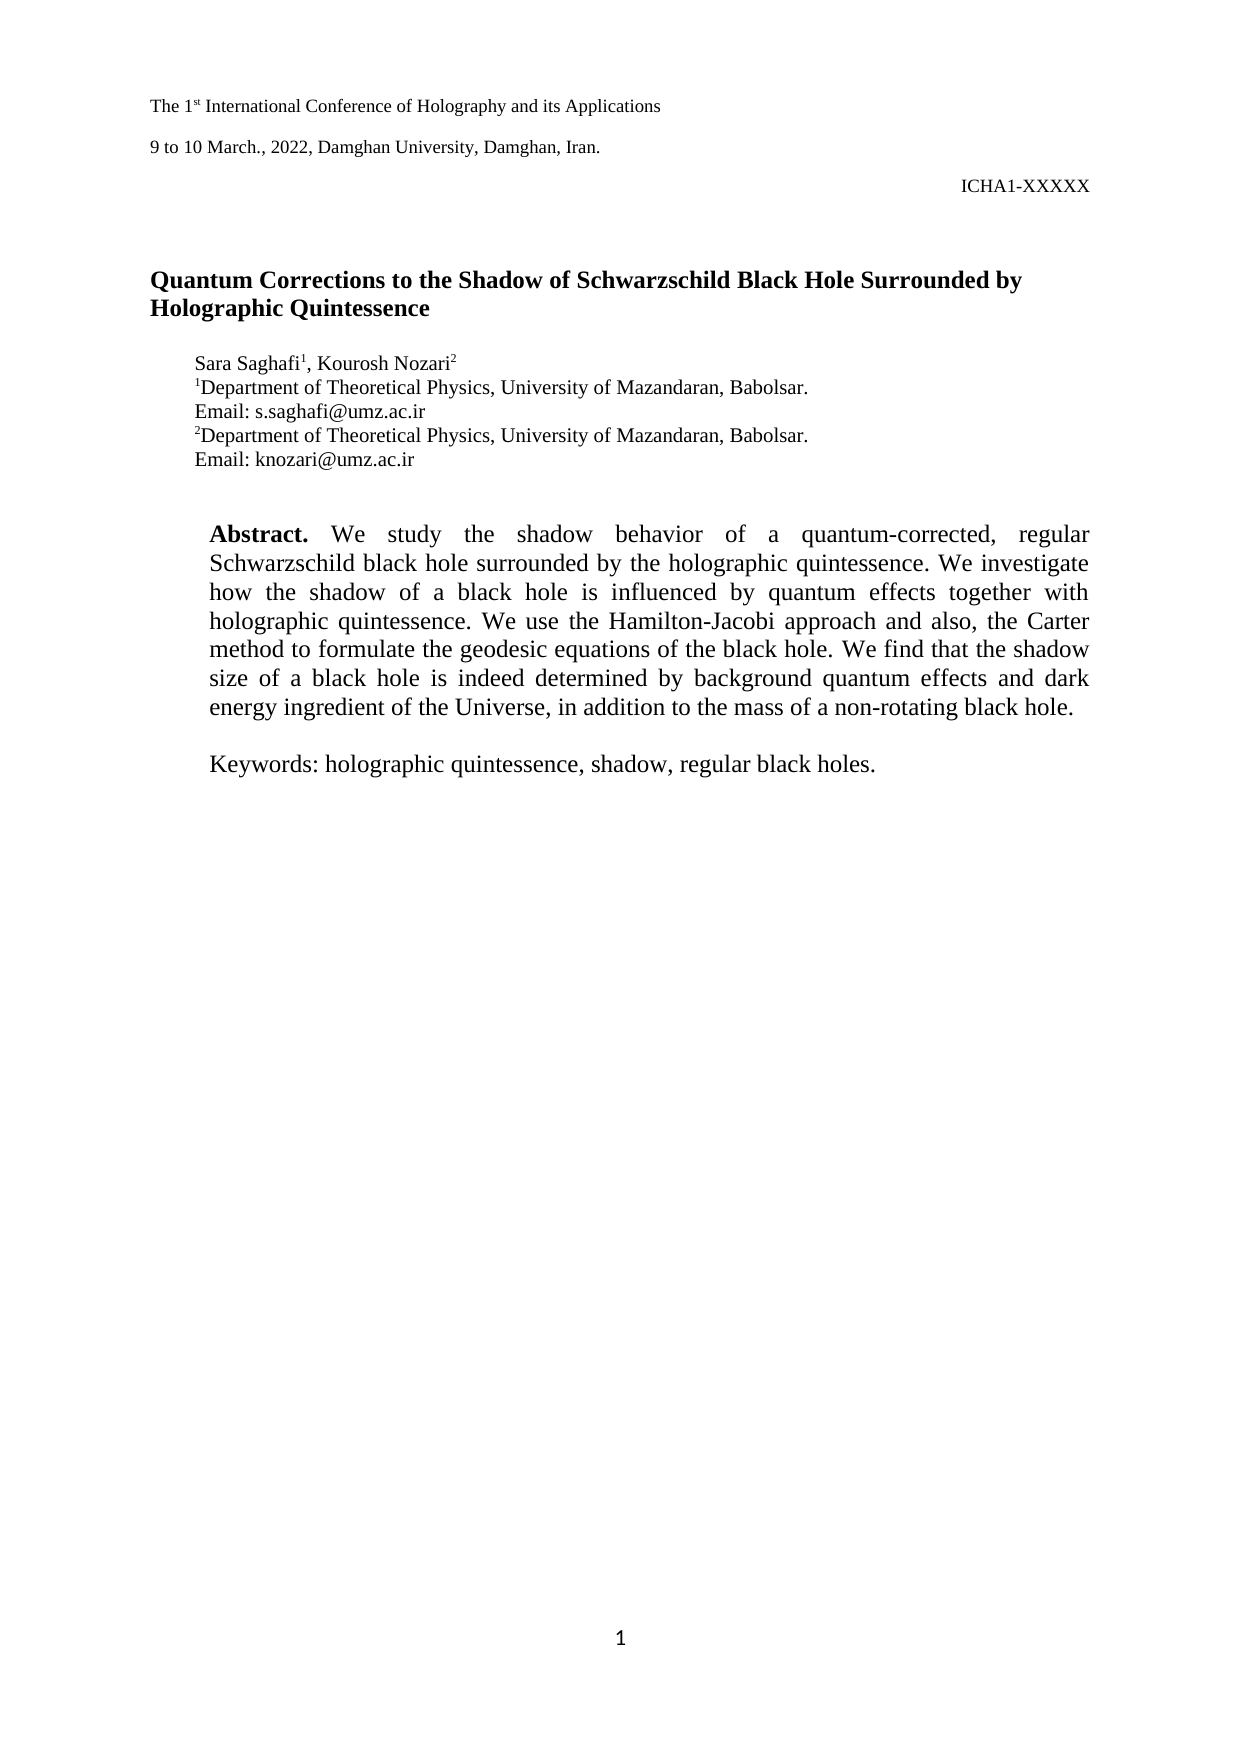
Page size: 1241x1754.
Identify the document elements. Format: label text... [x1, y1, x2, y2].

text 1Department of Theoretical Physics, University of Mazandaran, Babolsar. [194, 375, 1090, 399]
text Abstract. We study the shadow behavior of a quantum-corrected, regular Schwarzschild black hole surrounded by the holographic quintessence. We investigate how the shadow of a black hole is influenced by quantum effects together with holographic quintessence. We use the Hamilton-Jacobi approach and also, the Carter method to formulate the geodesic equations of the black hole. We find that the shadow size of a black hole is indeed determined by background quantum effects and dark energy ingredient of the Universe, in addition to the mass of a non-rotating black hole. [209, 519, 1090, 721]
text 2Department of Theoretical Physics, University of Mazandaran, Babolsar. [194, 423, 1090, 447]
text Email: knozari@umz.ac.ir [194, 447, 1090, 471]
text Email: s.saghafi@umz.ac.ir [194, 399, 1090, 423]
text Sara Saghafi1, Kourosh Nozari2 [194, 351, 1090, 375]
text Keywords: holographic quintessence, shadow, regular black holes. [209, 749, 1090, 778]
text Quantum Corrections to the Shadow of Schwarzschild Black Hole Surrounded by Holographic Quintessence [150, 265, 1090, 322]
